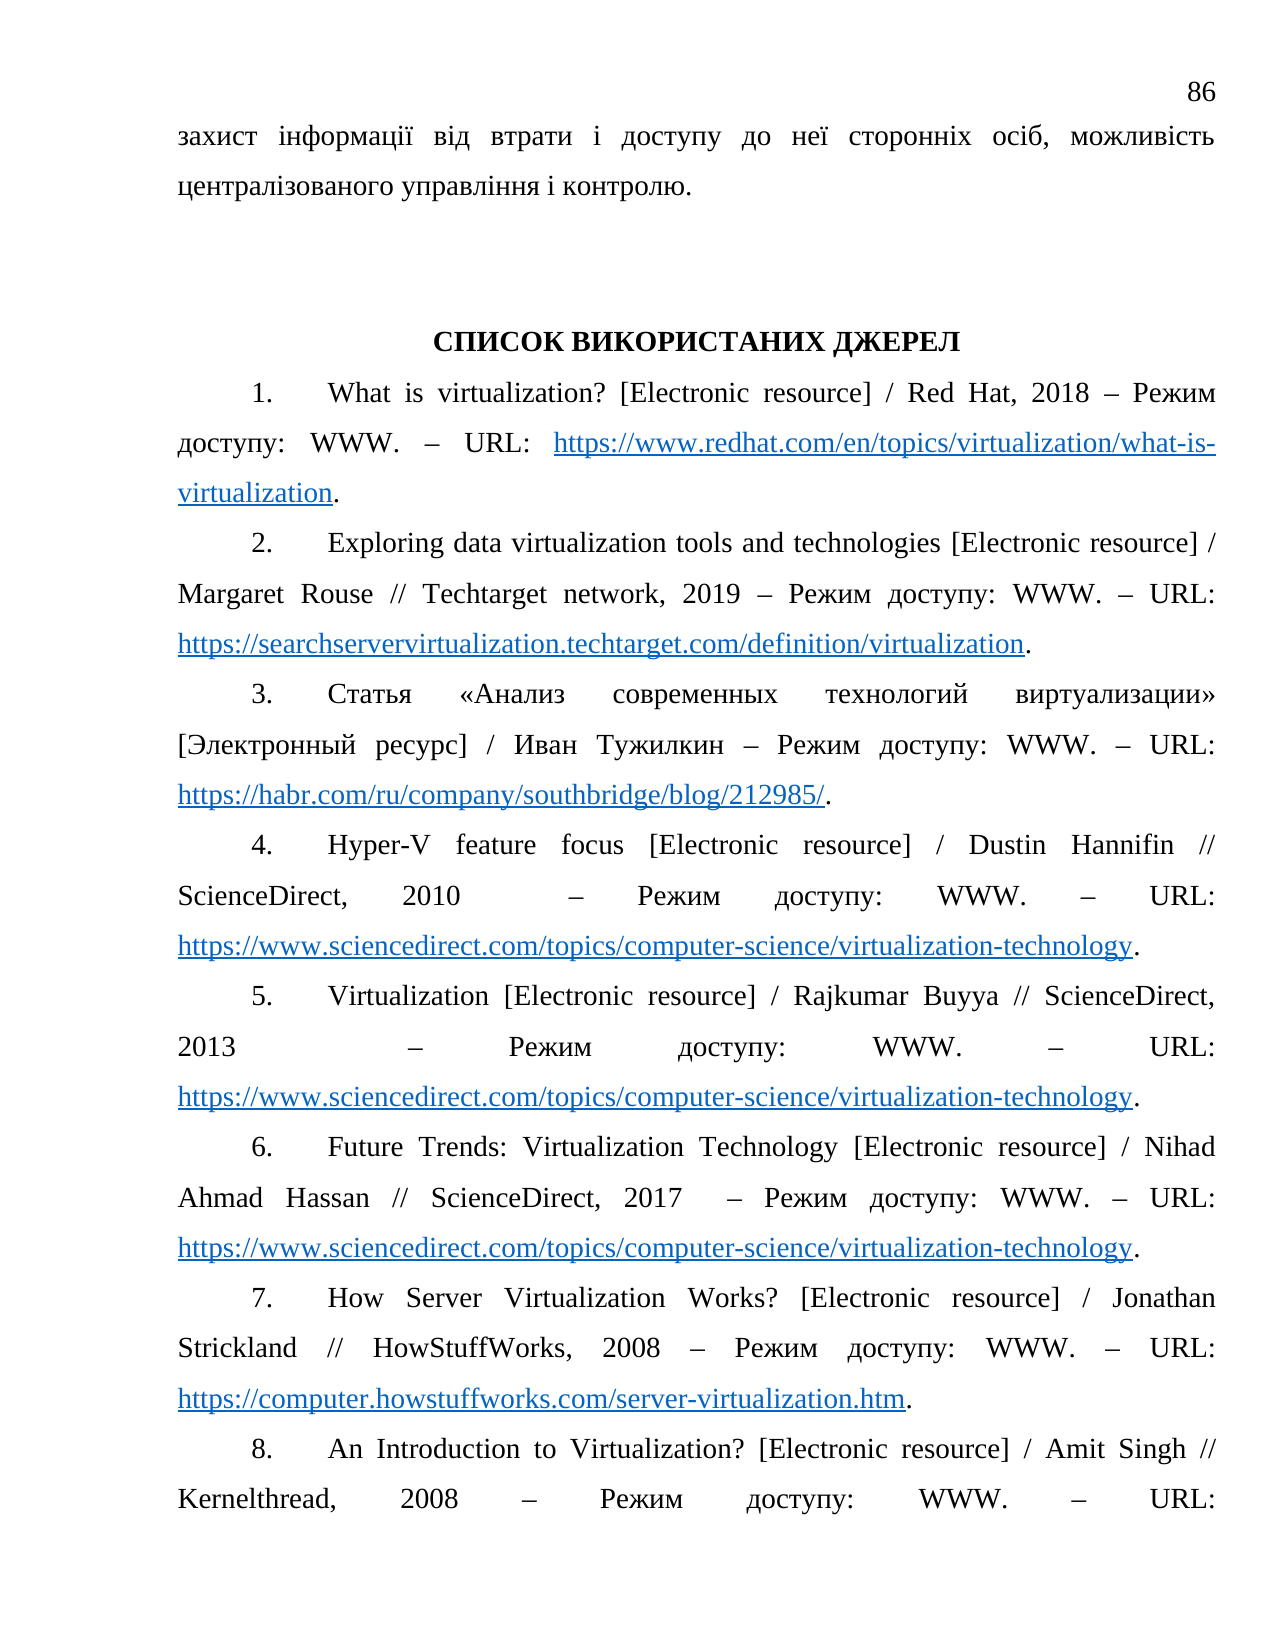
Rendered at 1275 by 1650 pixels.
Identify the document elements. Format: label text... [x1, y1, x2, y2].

list Статья «Анализ современных технологий виртуализации» [Электронный ресурс] / Иван Тужилкин – Режим доступу: WWW. – URL: https://habr.com/ru/company/southbridge/blog/212985/. [177, 677, 1216, 811]
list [177, 1431, 1216, 1515]
list Exploring data virtualization tools and technologies [Electronic resource] / Margaret Rouse // Techtarget network, 2019 – Режим доступу: WWW. – URL: https://searchservervirtualization.techtarget.com/definition/virtualization. [177, 526, 1216, 660]
subtitle СПИСОК ВИКОРИСТАНИХ ДЖЕРЕЛ [177, 324, 1216, 358]
list Hyper-V feature focus [Electronic resource] / Dustin Hannifin // ScienceDirect, 2010 – Режим доступу: WWW. – URL: https://www.sciencedirect.com/topics/computer-science/virtualization-technology. [177, 827, 1216, 962]
list Virtualization [Electronic resource] / Rajkumar Buyya // ScienceDirect, 2013 – Режим доступу: WWW. – URL: https://www.sciencedirect.com/topics/computer-science/virtualization-technology. [177, 978, 1216, 1113]
list How Server Virtualization Works? [Electronic resource] / Jonathan Strickland // HowStuffWorks, 2008 – Режим доступу: WWW. – URL: https://computer.howstuffworks.com/server-virtualization.htm. [177, 1280, 1216, 1414]
list Future Trends: Virtualization Technology [Electronic resource] / Nihad Ahmad Hassan // ScienceDirect, 2017 – Режим доступу: WWW. – URL: https://www.sciencedirect.com/topics/computer-science/virtualization-technology. [177, 1129, 1216, 1263]
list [177, 118, 1216, 202]
list What is virtualization? [Electronic resource] / Red Hat, 2018 – Режим доступу: WWW. – URL: https://www.redhat.com/en/topics/virtualization/what-is-virtualization. [177, 375, 1216, 509]
